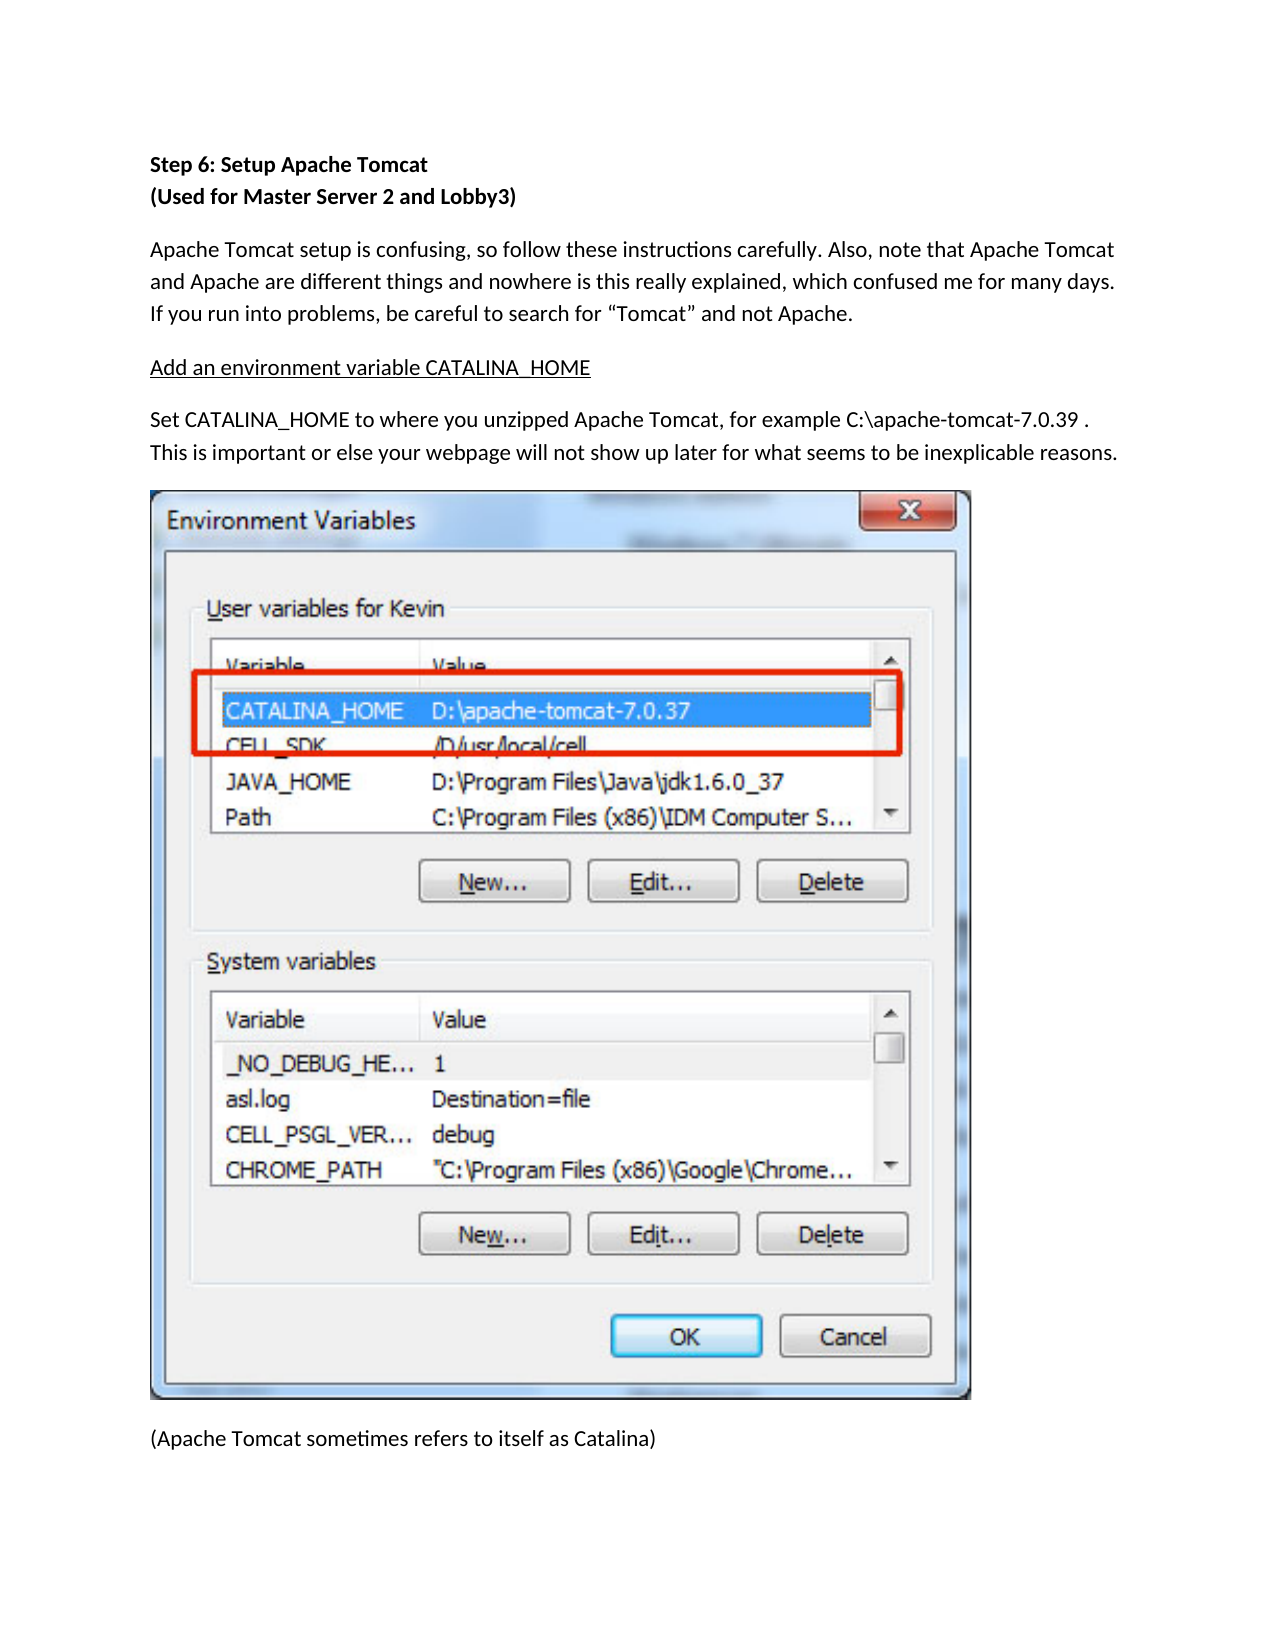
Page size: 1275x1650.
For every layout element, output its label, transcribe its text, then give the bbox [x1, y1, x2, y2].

picture [150, 490, 972, 1400]
text Step 6: Setup Apache Tomcat (Used for Master Server 2 and Lobby3) [150, 150, 1125, 210]
text Apache Tomcat setup is confusing, so follow these instructions carefully. Also, note that Apache Tomcat and Apache are different things and nowhere is this really explained, which confused me for many days. If you run into problems, be careful to search for “Tomcat” and not Apache. [150, 235, 1125, 328]
text Set CATALINA_HOME to where you unzipped Apache Tomcat, for example C:\apache-tomcat-7.0.39 . This is important or else your webpage will not show up later for what seems to be inexplicable reasons. [150, 406, 1125, 466]
text (Apache Tomcat sometimes refers to itself as Catalina) [150, 1424, 1125, 1453]
text Add an environment variable CATALINA_HOME [150, 353, 1125, 381]
